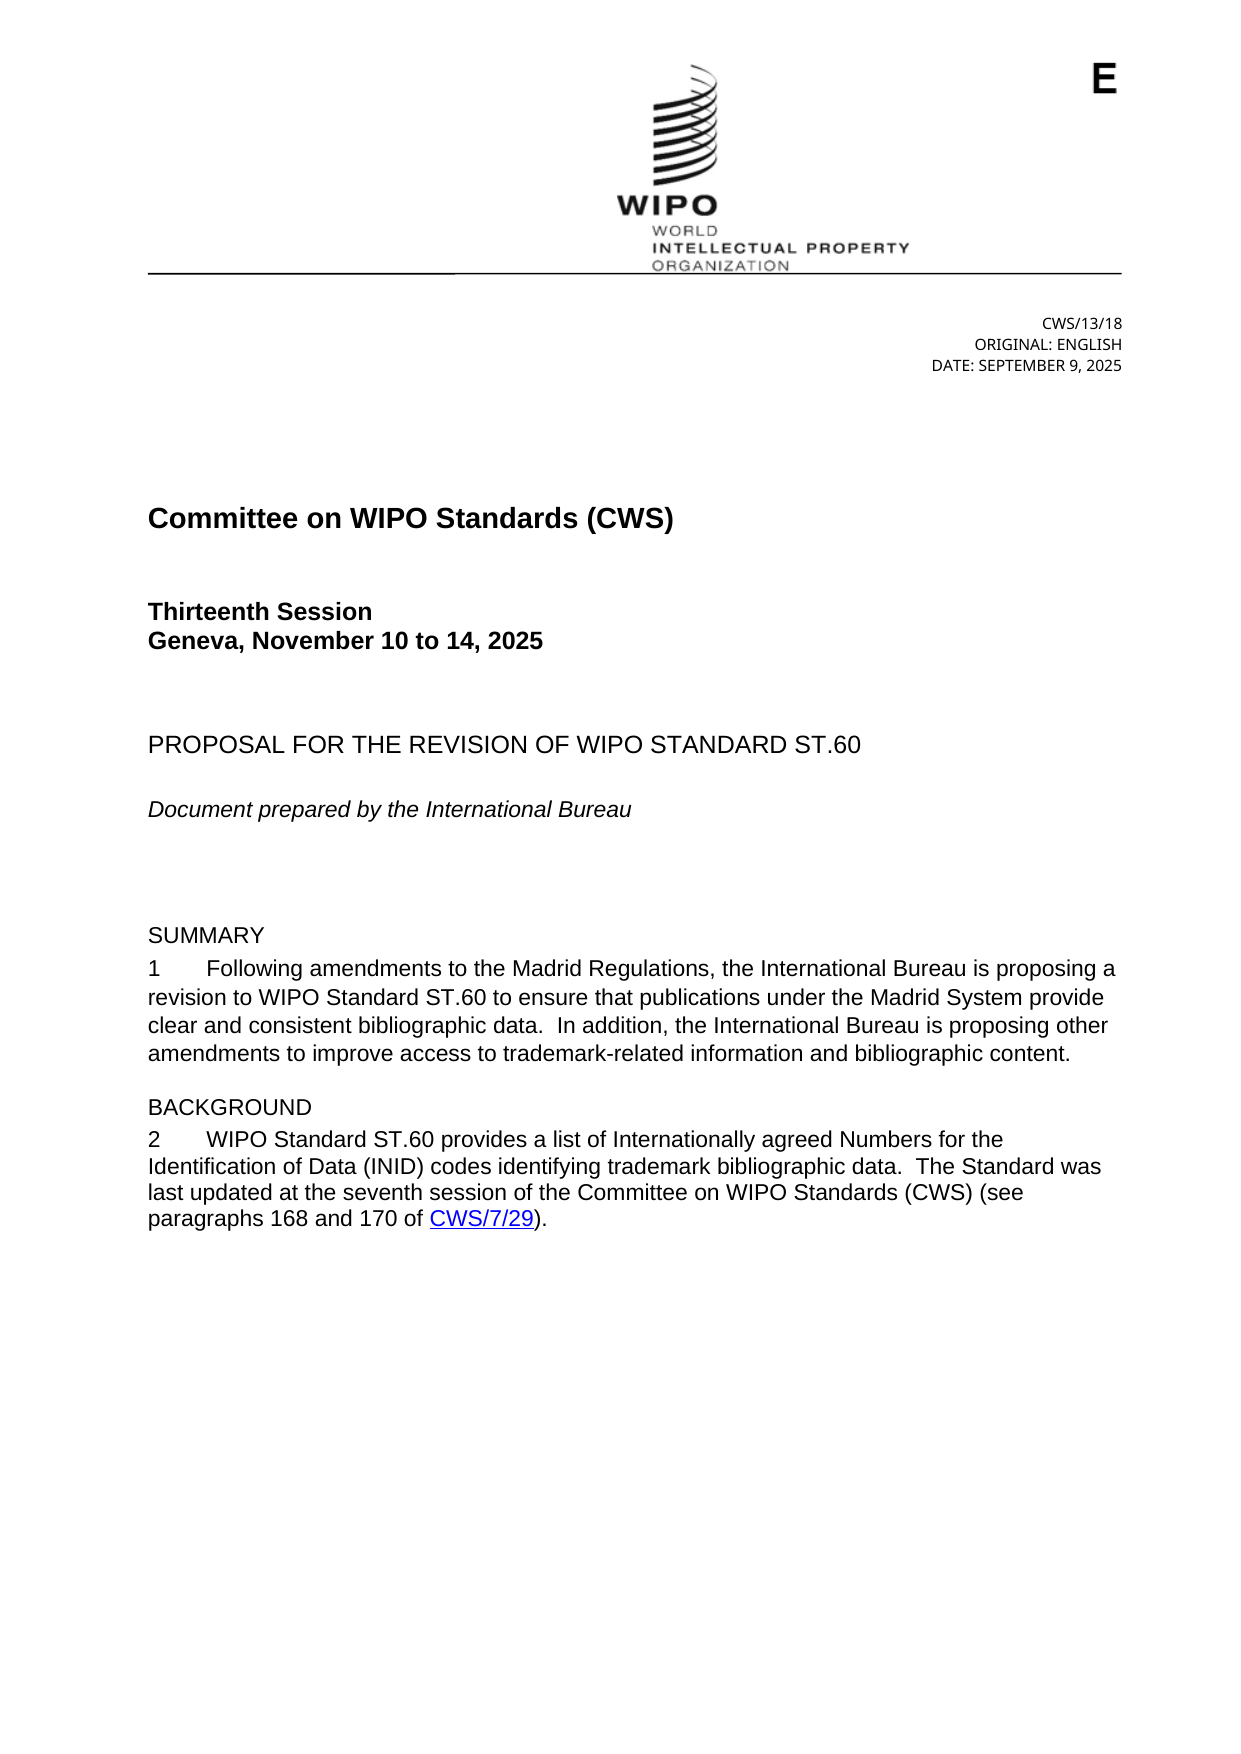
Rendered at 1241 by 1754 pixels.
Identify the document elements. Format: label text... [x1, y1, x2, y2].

list WIPO Standard ST.60 provides a list of Internationally agreed Numbers for the Identification of Data (INID) codes identifying trademark bibliographic data. The Standard was last updated at the seventh session of the Committee on WIPO Standards (CWS) (see paragraphs 168 and 170 of CWS/7/29). [148, 1126, 1122, 1232]
text Thirteenth Session [148, 597, 1122, 626]
picture [616, 59, 1123, 274]
subtitle Summary [148, 922, 1122, 949]
list Following amendments to the Madrid Regulations, the International Bureau is proposing a revision to WIPO Standard ST.60 to ensure that publications under the Madrid System provide clear and consistent bibliographic data. In addition, the International Bureau is proposing other amendments to improve access to trademark-related information and bibliographic content. [148, 955, 1122, 1067]
text ORIGINAL: English [148, 334, 1122, 355]
text Committee on WIPO Standards (CWS) [148, 501, 1122, 535]
text Geneva, November 10 to 14, 2025 [148, 626, 1122, 655]
text DATE: September 9, 2025 [148, 355, 1122, 376]
text Document prepared by the International Bureau [148, 796, 1122, 822]
text Proposal FOR THE REVISION OF WIPO STANDARD ST.60 [148, 730, 1122, 758]
text CWS/13/18 [148, 312, 1122, 334]
subtitle Background [148, 1094, 1122, 1120]
